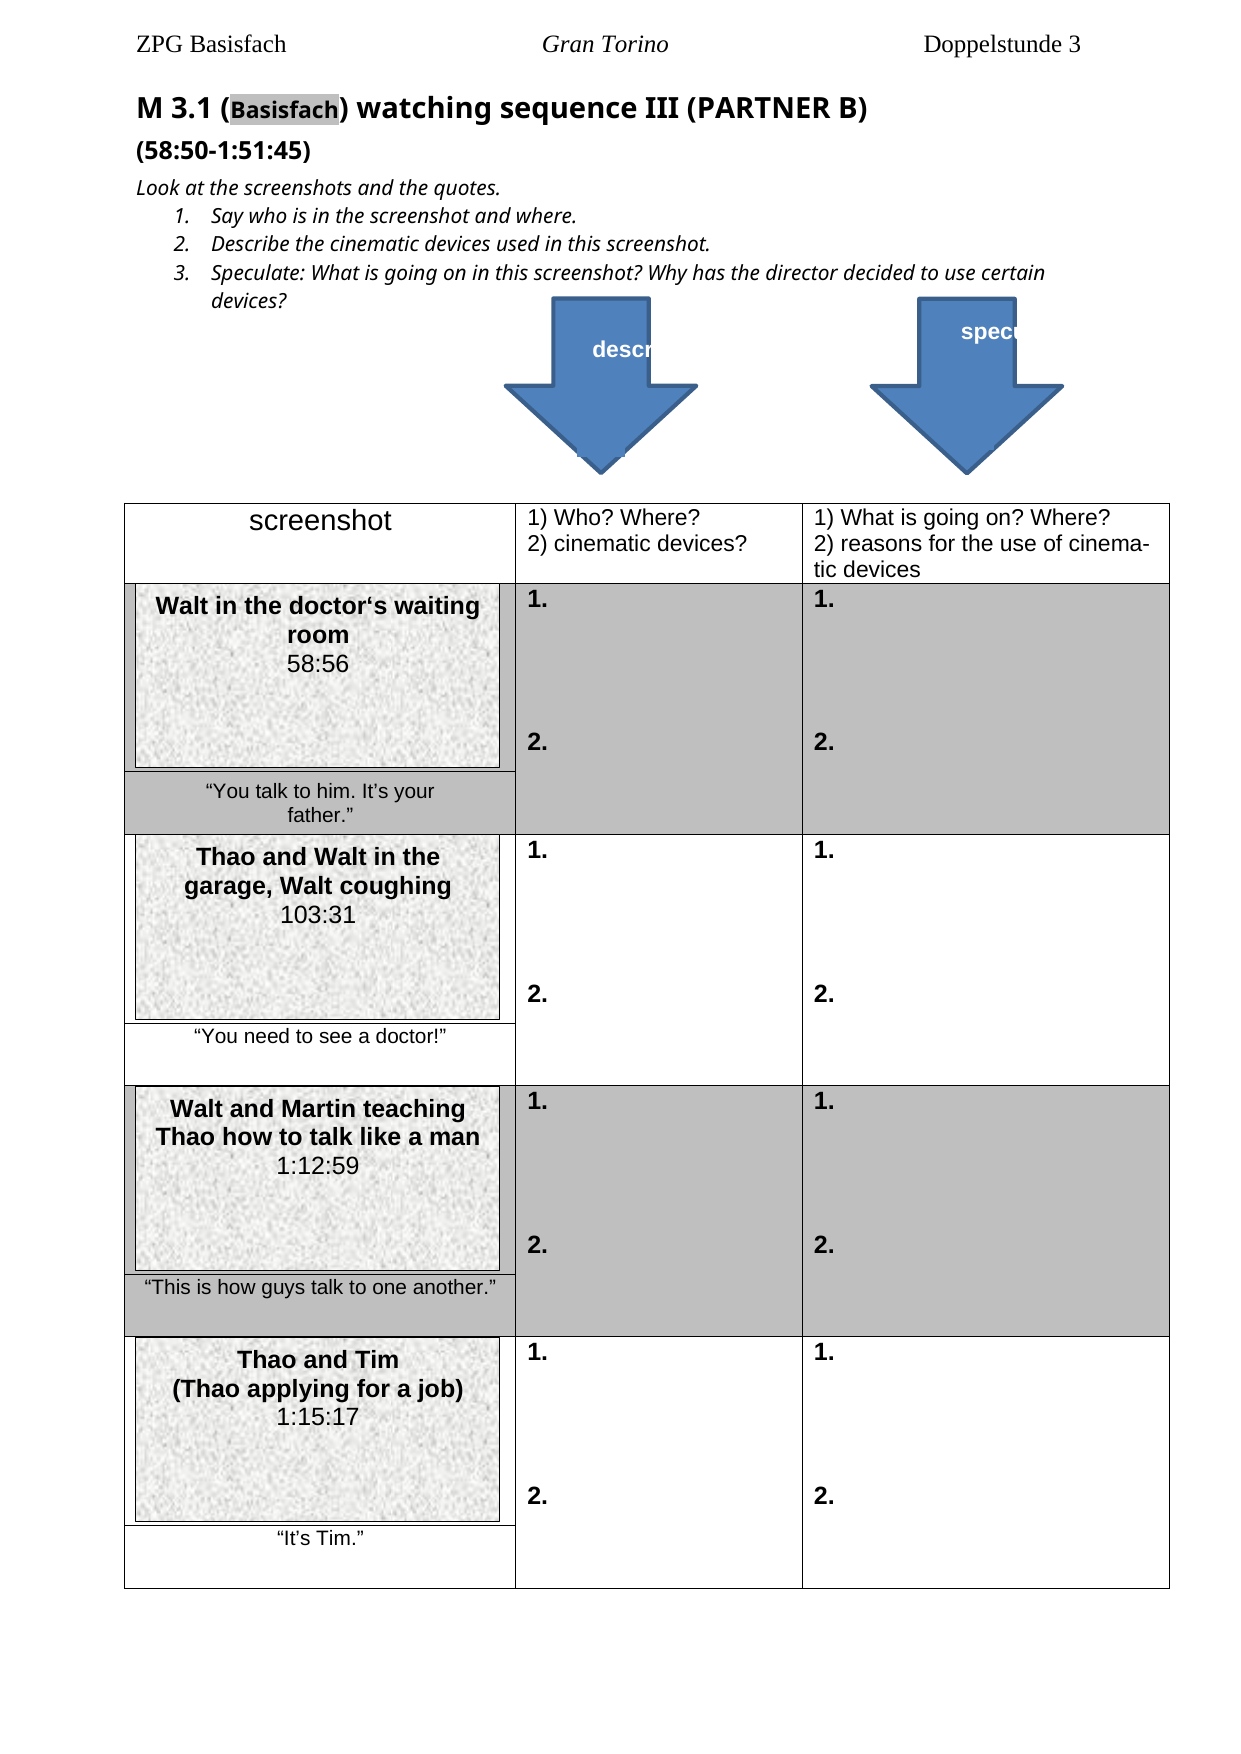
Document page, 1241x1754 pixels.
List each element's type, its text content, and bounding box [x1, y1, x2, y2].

table_cell “This is how guys talk to one another.” [125, 1275, 515, 1336]
table_cell [125, 1086, 515, 1274]
table_cell 1. 2. [803, 835, 1169, 1085]
table_cell 1. 2. [516, 584, 802, 834]
picture [136, 1087, 499, 1270]
table_cell 1. 2. [516, 1086, 802, 1336]
list Speculate: What is going on in this screenshot? Why has the director decided to use certain devices? [173, 258, 1122, 315]
picture [136, 584, 499, 767]
text (58:50-1:51:45) [136, 133, 1214, 167]
table_header screenshot [125, 504, 515, 582]
table_header 1) What is going on? Where? 2) reasons for the use of cinema-tic devices [803, 504, 1169, 582]
list Say who is in the screenshot and where. [173, 201, 1122, 229]
table_cell “You need to see a doctor!” [125, 1024, 515, 1085]
text Look at the screenshots and the quotes. [136, 173, 1122, 201]
table_cell “It’s Tim.” [125, 1526, 515, 1587]
table_cell [125, 584, 515, 771]
table_cell [125, 1337, 515, 1525]
table_header 1) Who? Where? 2) cinematic devices? [516, 504, 802, 582]
table_cell 1. 2. [803, 1086, 1169, 1336]
table_cell 1. 2. [516, 835, 802, 1085]
list Describe the cinematic devices used in this screenshot. [173, 229, 1122, 258]
picture [136, 835, 499, 1019]
text M 3.1 (Basisfach) watching sequence III (PARTNER B) [136, 87, 1214, 127]
table_cell 1. 2. [516, 1337, 802, 1587]
table_cell 1. 2. [803, 584, 1169, 834]
picture [136, 1338, 499, 1521]
table_cell [125, 835, 515, 1022]
table_cell 1. 2. [803, 1337, 1169, 1587]
table_cell “You talk to him. It’s your father.” [125, 772, 515, 834]
